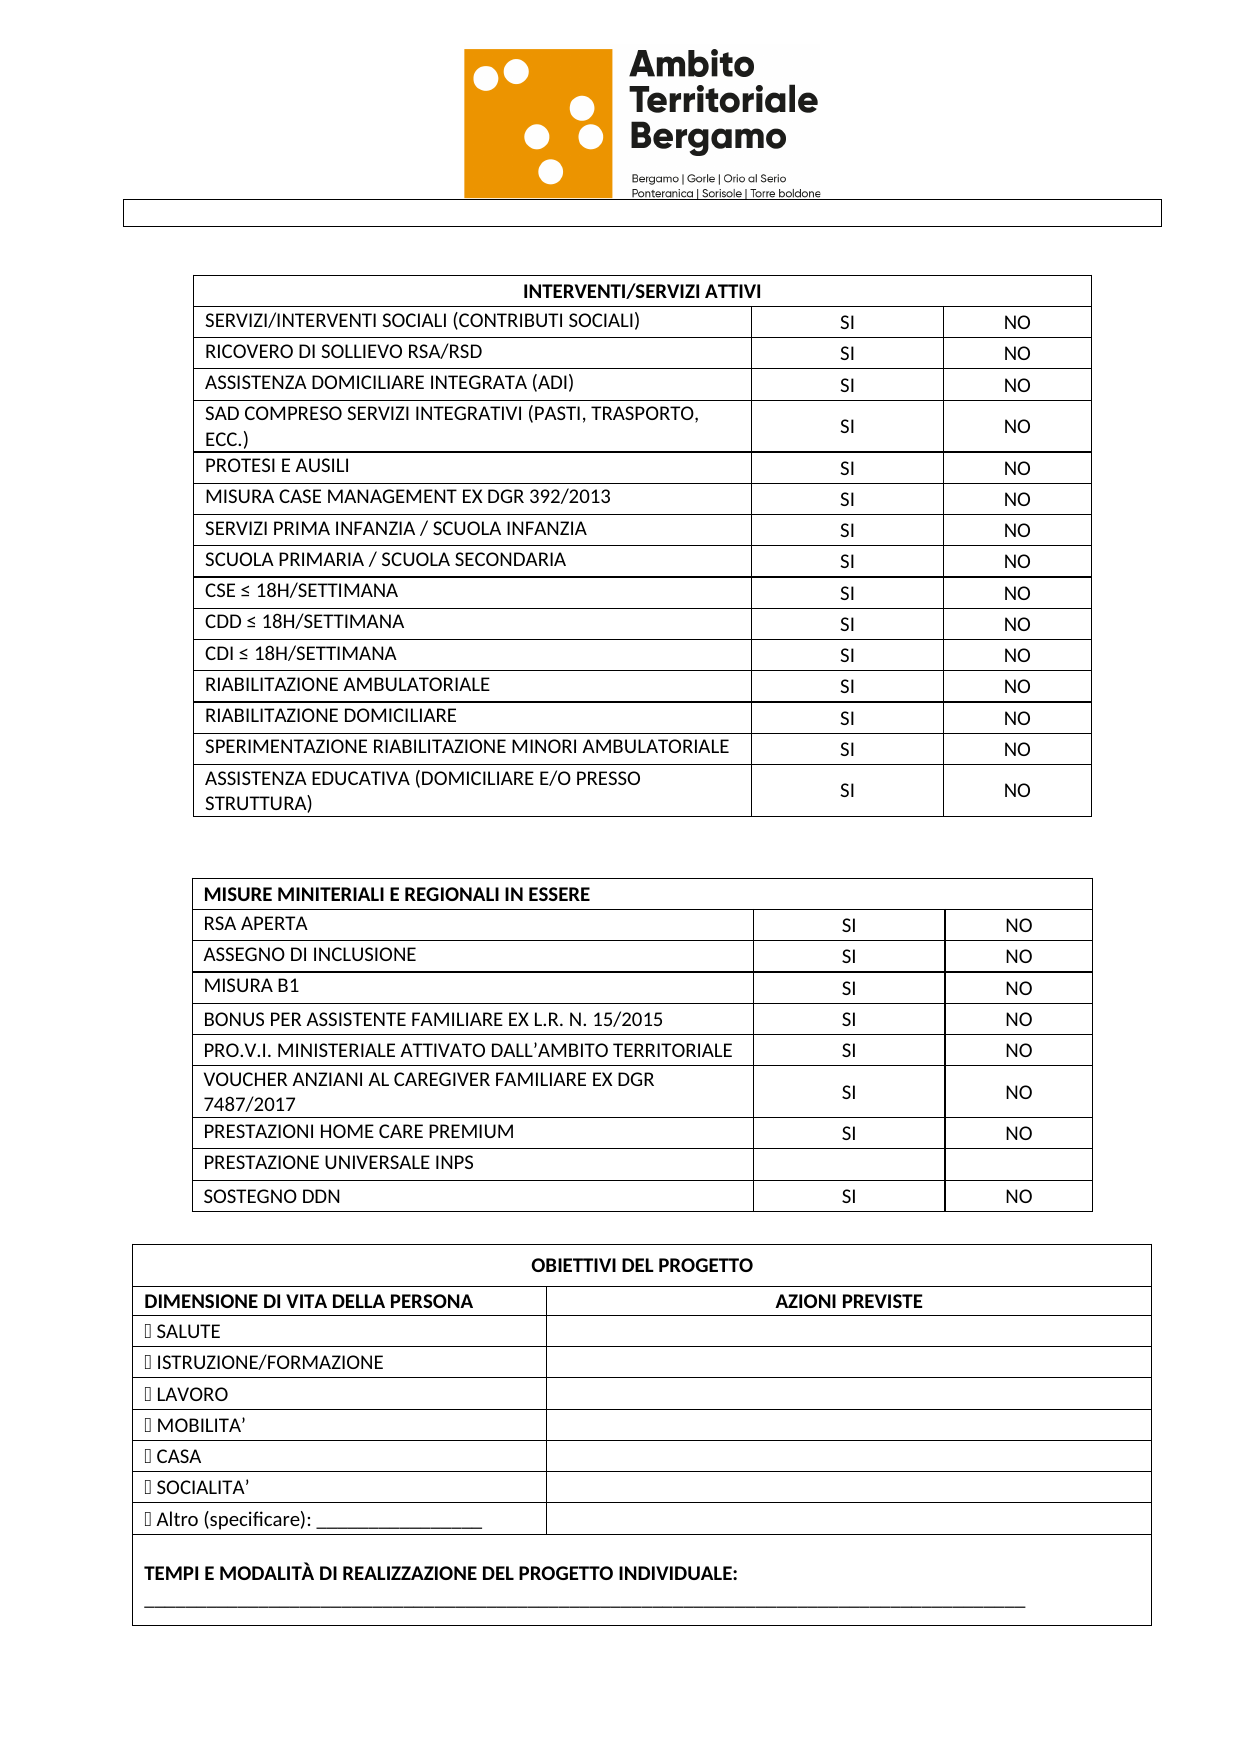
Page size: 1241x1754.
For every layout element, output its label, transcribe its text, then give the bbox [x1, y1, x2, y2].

table_cell SI [754, 1181, 944, 1211]
table_cell [124, 200, 1161, 226]
table_cell CDI ≤ 18H/SETTIMANA [194, 640, 751, 670]
table_cell PRESTAZIONI HOME CARE PREMIUM [193, 1118, 753, 1148]
table_cell NO [946, 1066, 1092, 1117]
table_cell [547, 1316, 1151, 1346]
table_cell SI [752, 640, 943, 670]
table_cell SI [752, 703, 943, 733]
table_cell NO [944, 640, 1091, 670]
table_header MISURE MINITERIALI E REGIONALI IN ESSERE [193, 879, 1092, 909]
table_cell [547, 1347, 1151, 1377]
table_cell RIABILITAZIONE DOMICILIARE [194, 703, 751, 733]
table_cell NO [946, 941, 1092, 971]
table_cell MOBILITA’ [133, 1410, 546, 1440]
table_cell NO [946, 973, 1092, 1003]
table_cell PROTESI E AUSILI [194, 453, 751, 483]
table_cell SERVIZI/INTERVENTI SOCIALI (CONTRIBUTI SOCIALI) [194, 307, 751, 337]
table_cell [547, 1378, 1151, 1408]
table_cell SALUTE [133, 1316, 546, 1346]
table_cell NO [944, 338, 1091, 368]
table_cell NO [944, 307, 1091, 337]
table_cell SAD COMPRESO SERVIZI INTEGRATIVI (PASTI, TRASPORTO, ECC.) [194, 401, 751, 451]
table_cell RIABILITAZIONE AMBULATORIALE [194, 671, 751, 701]
table_cell [754, 1149, 944, 1179]
table_cell ASSISTENZA EDUCATIVA (DOMICILIARE E/O PRESSO STRUTTURA) [194, 765, 751, 816]
table_cell SERVIZI PRIMA INFANZIA / SCUOLA INFANZIA [194, 515, 751, 545]
table_cell NO [946, 1181, 1092, 1211]
table_cell SI [752, 765, 943, 816]
table_cell AZIONI PREVISTE [547, 1287, 1151, 1315]
table_cell RSA APERTA [193, 910, 753, 940]
table_cell NO [944, 703, 1091, 733]
table_cell NO [944, 609, 1091, 639]
table_cell SCUOLA PRIMARIA / SCUOLA SECONDARIA [194, 546, 751, 576]
table_cell Altro (specificare): ________________ [133, 1503, 546, 1533]
table_cell SI [752, 484, 943, 514]
table_cell SI [752, 546, 943, 576]
table_cell ASSEGNO DI INCLUSIONE [193, 941, 753, 971]
table_cell NO [944, 671, 1091, 701]
table_cell CDD ≤ 18H/SETTIMANA [194, 609, 751, 639]
table_cell ASSISTENZA DOMICILIARE INTEGRATA (ADI) [194, 369, 751, 399]
table_cell SI [754, 941, 944, 971]
table_cell NO [944, 515, 1091, 545]
picture [464, 44, 821, 199]
table_cell SI [752, 307, 943, 337]
table_cell [547, 1410, 1151, 1440]
table_cell SI [752, 369, 943, 399]
table_cell PRESTAZIONE UNIVERSALE INPS [193, 1149, 753, 1179]
table_cell SI [754, 973, 944, 1003]
table_cell SI [752, 515, 943, 545]
table_cell SI [752, 401, 943, 451]
table_cell SI [752, 578, 943, 608]
table_cell SI [754, 1066, 944, 1117]
table_cell SOSTEGNO DDN [193, 1181, 753, 1211]
table_cell ISTRUZIONE/FORMAZIONE [133, 1347, 546, 1377]
table_cell SI [754, 1004, 944, 1034]
table_cell NO [944, 401, 1091, 451]
table_cell [547, 1472, 1151, 1502]
table_cell NO [944, 453, 1091, 483]
table_cell NO [946, 1035, 1092, 1065]
table_cell MISURA B1 [193, 973, 753, 1003]
table_cell PRO.V.I. MINISTERIALE ATTIVATO DALL’AMBITO TERRITORIALE [193, 1035, 753, 1065]
table_cell LAVORO [133, 1378, 546, 1408]
table_cell NO [946, 1004, 1092, 1034]
table_cell MISURA CASE MANAGEMENT EX DGR 392/2013 [194, 484, 751, 514]
table_cell NO [944, 578, 1091, 608]
table_cell [946, 1149, 1092, 1179]
table_header OBIETTIVI DEL PROGETTO [133, 1245, 1151, 1286]
table_cell NO [944, 369, 1091, 399]
table_cell [547, 1441, 1151, 1471]
table_header INTERVENTI/SERVIZI ATTIVI [194, 276, 1091, 306]
table_cell NO [944, 484, 1091, 514]
table_cell DIMENSIONE DI VITA DELLA PERSONA [133, 1287, 546, 1315]
table_cell SI [754, 1118, 944, 1148]
table_cell [547, 1503, 1151, 1533]
table_cell NO [944, 765, 1091, 816]
table_cell CASA [133, 1441, 546, 1471]
table_cell SI [752, 671, 943, 701]
table_cell SI [752, 338, 943, 368]
table_cell SOCIALITA’ [133, 1472, 546, 1502]
table_cell CSE ≤ 18H/SETTIMANA [194, 578, 751, 608]
table_cell NO [946, 1118, 1092, 1148]
table_cell SPERIMENTAZIONE RIABILITAZIONE MINORI AMBULATORIALE [194, 734, 751, 764]
table_cell SI [754, 910, 944, 940]
table_cell VOUCHER ANZIANI AL CAREGIVER FAMILIARE EX DGR 7487/2017 [193, 1066, 753, 1117]
table_cell SI [754, 1035, 944, 1065]
table_cell NO [946, 910, 1092, 940]
table_cell SI [752, 453, 943, 483]
table_cell SI [752, 609, 943, 639]
table_cell NO [944, 546, 1091, 576]
table_cell BONUS PER ASSISTENTE FAMILIARE EX L.R. N. 15/2015 [193, 1004, 753, 1034]
table_cell RICOVERO DI SOLLIEVO RSA/RSD [194, 338, 751, 368]
table_cell SI [752, 734, 943, 764]
table_cell NO [944, 734, 1091, 764]
